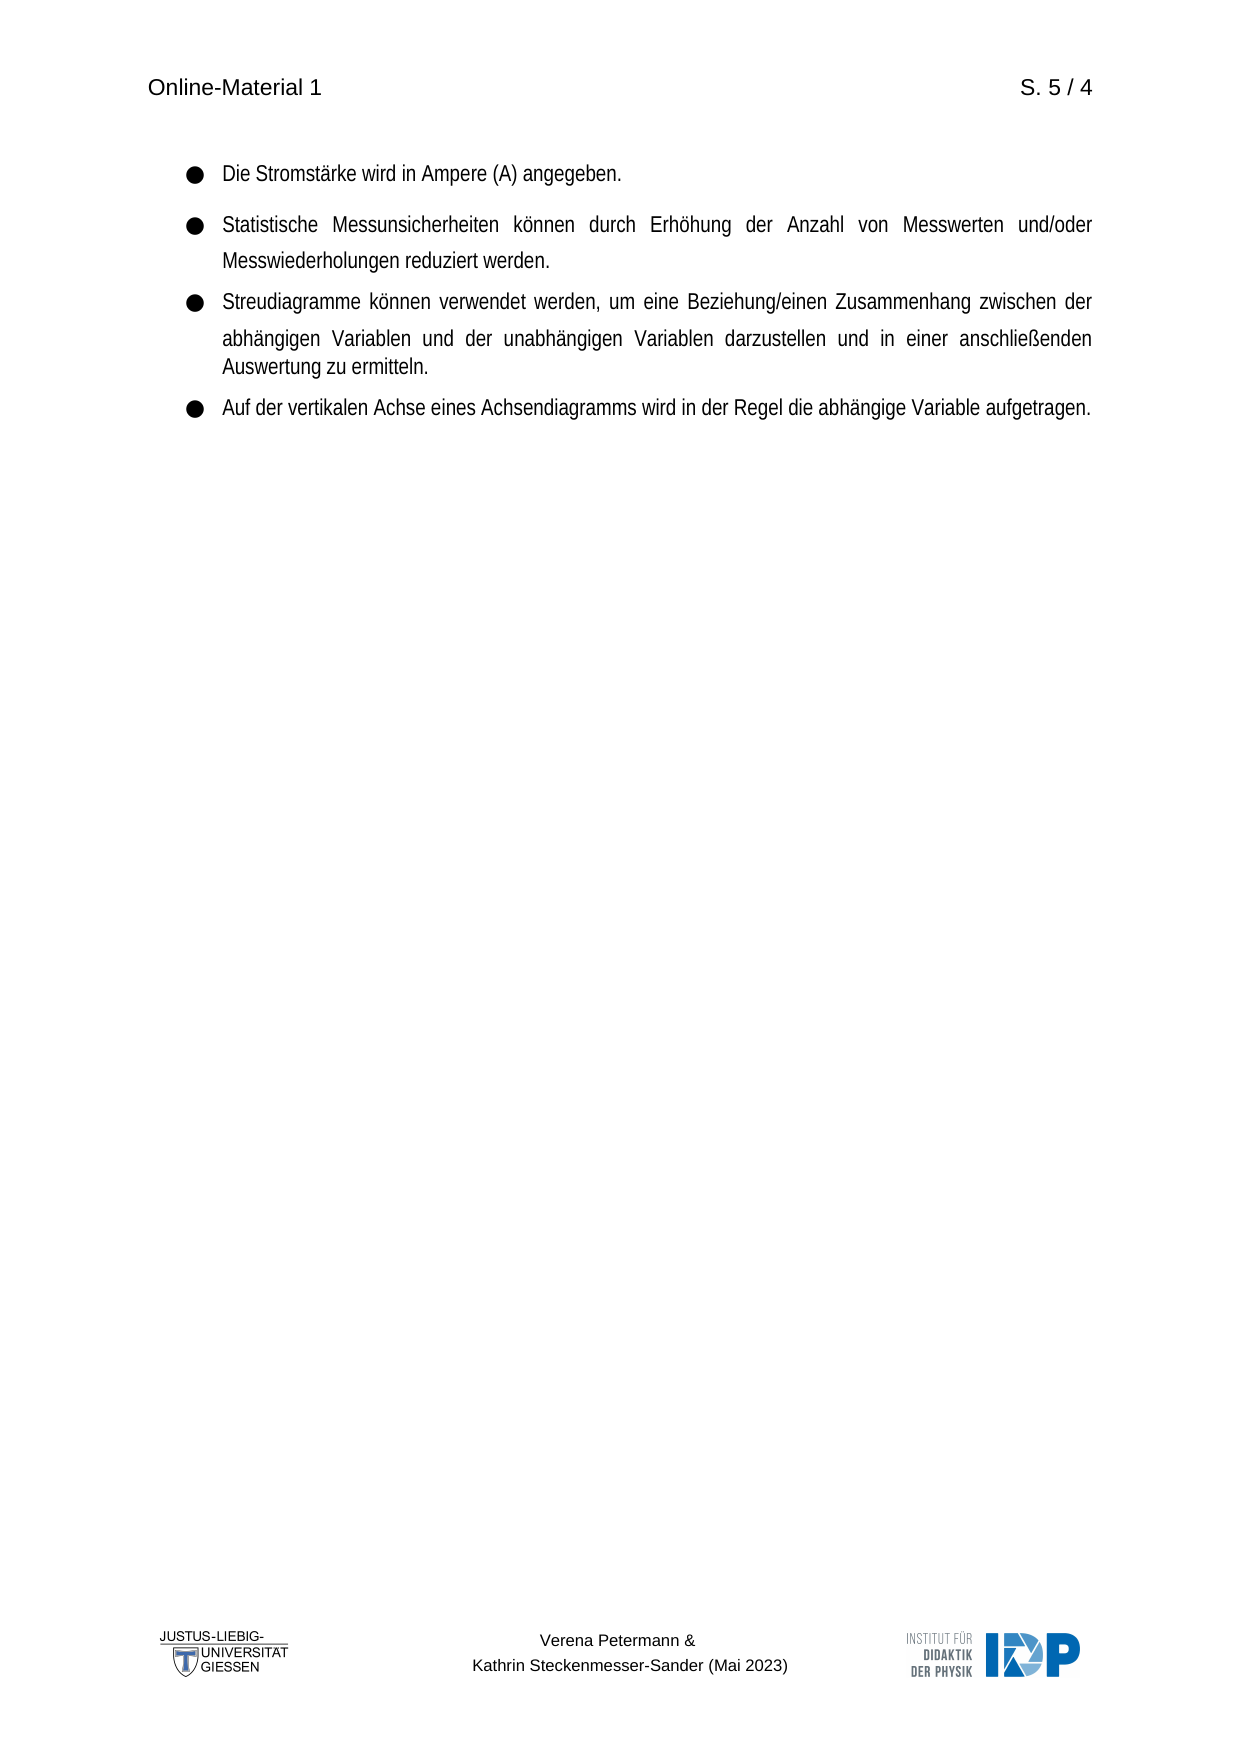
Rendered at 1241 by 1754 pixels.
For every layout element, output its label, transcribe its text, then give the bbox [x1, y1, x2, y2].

list Streudiagramme können verwendet werden, um eine Beziehung/einen Zusammenhang zwischen der abhängigen Variablen und der unabhängigen Variablen darzustellen und in einer anschließenden Auswertung zu ermitteln. [185, 288, 1093, 392]
picture [158, 1630, 290, 1678]
picture [906, 1630, 1081, 1678]
list Die Stromstärke wird in Ampere (A) angegeben. [185, 148, 1093, 194]
list Statistische Messunsicherheiten können durch Erhöhung der Anzahl von Messwerten und/oder Messwiederholungen reduziert werden. [185, 204, 1093, 280]
list Auf der vertikalen Achse eines Achsendiagramms wird in der Regel die abhängige Variable aufgetragen. [185, 401, 1093, 447]
